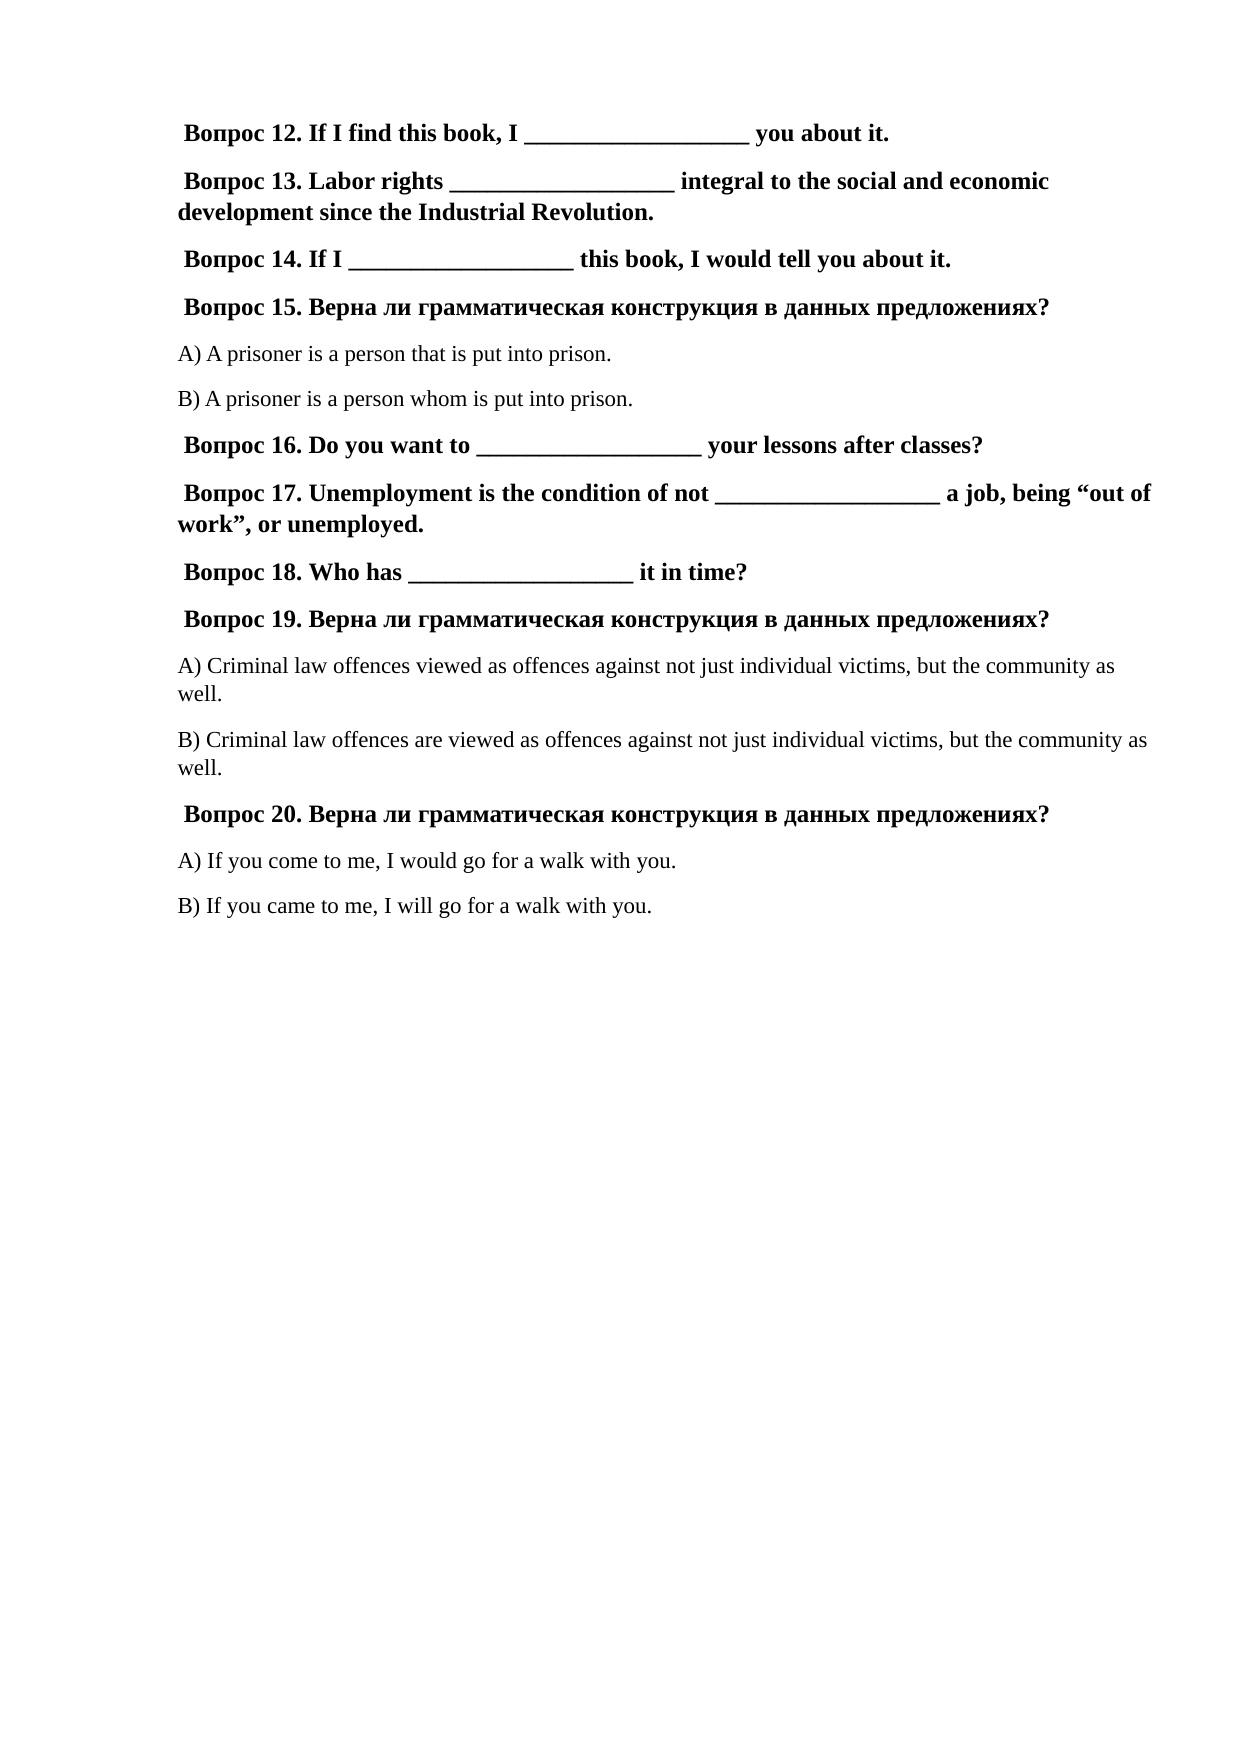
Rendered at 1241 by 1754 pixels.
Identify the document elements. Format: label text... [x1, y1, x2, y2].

text A) If you come to me, I would go for a walk with you. [177, 847, 1152, 873]
text Вопрос 16. Do you want to __________________ your lessons after classes? [177, 430, 1152, 459]
text Вопрос 15. Верна ли грамматическая конструкция в данных предложениях? [177, 292, 1152, 321]
text B) A prisoner is a person whom is put into prison. [177, 385, 1152, 411]
text Вопрос 17. Unemployment is the condition of not __________________ a job, being “out of work”, or unemployed. [177, 478, 1152, 538]
text Вопрос 18. Who has __________________ it in time? [177, 557, 1152, 585]
text Вопрос 19. Верна ли грамматическая конструкция в данных предложениях? [177, 604, 1152, 633]
text Вопрос 20. Верна ли грамматическая конструкция в данных предложениях? [177, 799, 1152, 828]
text A) A prisoner is a person that is put into prison. [177, 340, 1152, 366]
text B) Criminal law offences are viewed as offences against not just individual victims, but the community as well. [177, 726, 1152, 780]
text Вопрос 13. Labor rights __________________ integral to the social and economic development since the Industrial Revolution. [177, 166, 1152, 226]
text Вопрос 12. If I find this book, I __________________ you about it. [177, 118, 1152, 147]
text Вопрос 14. If I __________________ this book, I would tell you about it. [177, 244, 1152, 273]
text A) Criminal law offences viewed as offences against not just individual victims, but the community as well. [177, 652, 1152, 707]
text B) If you cаme to me, I will go for a walk with you. [177, 892, 1152, 918]
